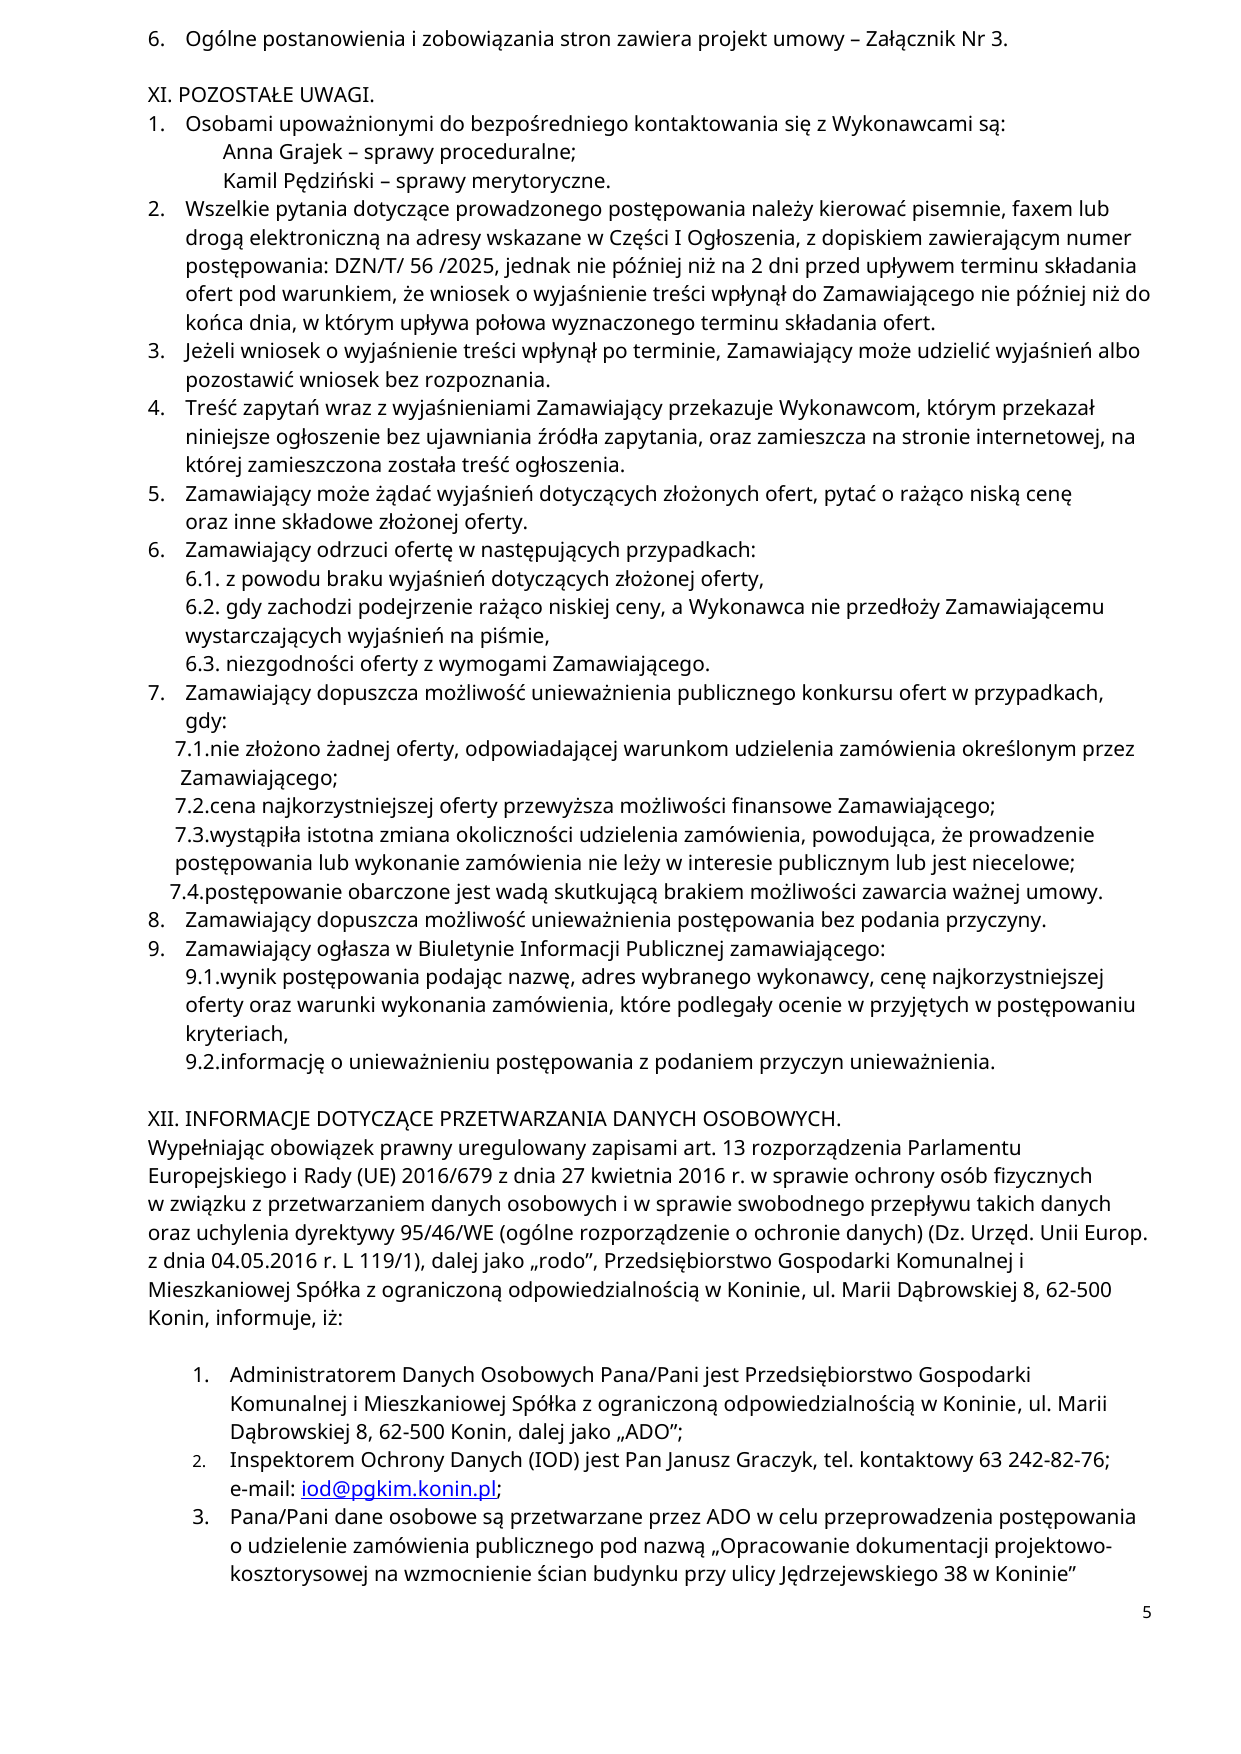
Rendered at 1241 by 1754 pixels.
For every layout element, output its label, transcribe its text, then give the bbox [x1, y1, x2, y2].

list Zamawiający może żądać wyjaśnień dotyczących złożonych ofert, pytać o rażąco niską cenę oraz inne składowe złożonej oferty. [148, 479, 1152, 536]
list 6.3. niezgodności oferty z wymogami Zamawiającego. [185, 649, 1152, 678]
list Zamawiający odrzuci ofertę w następujących przypadkach: [148, 536, 1152, 564]
text 7.1.nie złożono żadnej oferty, odpowiadającej warunkom udzielenia zamówienia określonym przez [148, 734, 1152, 763]
text XI. POZOSTAŁE UWAGI. [148, 81, 1152, 109]
list Wszelkie pytania dotyczące prowadzonego postępowania należy kierować pisemnie, faxem lub drogą elektroniczną na adresy wskazane w Części I Ogłoszenia, z dopiskiem zawierającym numer postępowania: DZN/T/ 56 /2025, jednak nie później niż na 2 dni przed upływem terminu składania ofert pod warunkiem, że wniosek o wyjaśnienie treści wpłynął do Zamawiającego nie później niż do końca dnia, w którym upływa połowa wyznaczonego terminu składania ofert. [148, 194, 1152, 336]
text 7.3.wystąpiła istotna zmiana okoliczności udzielenia zamówienia, powodująca, że prowadzenie [148, 820, 1152, 848]
text 7.4.postępowanie obarczone jest wadą skutkującą brakiem możliwości zawarcia ważnej umowy. [148, 877, 1152, 905]
list Administratorem Danych Osobowych Pana/Pani jest Przedsiębiorstwo Gospodarki Komunalnej i Mieszkaniowej Spółka z ograniczoną odpowiedzialnością w Koninie, ul. Marii Dąbrowskiej 8, 62-500 Konin, dalej jako „ADO”; [192, 1360, 1152, 1446]
list Treść zapytań wraz z wyjaśnieniami Zamawiający przekazuje Wykonawcom, którym przekazał niniejsze ogłoszenie bez ujawniania źródła zapytania, oraz zamieszcza na stronie internetowej, na której zamieszczona została treść ogłoszenia. [148, 393, 1152, 479]
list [192, 1502, 1152, 1588]
list Zamawiający ogłasza w Biuletynie Informacji Publicznej zamawiającego: [148, 934, 1152, 962]
list 9.2.informację o unieważnieniu postępowania z podaniem przyczyn unieważnienia. [185, 1047, 1152, 1076]
text Zamawiającego; [148, 763, 1152, 791]
list Zamawiający dopuszcza możliwość unieważnienia publicznego konkursu ofert w przypadkach, gdy: [148, 678, 1152, 734]
text XII. INFORMACJE DOTYCZĄCE PRZETWARZANIA DANYCH OSOBOWYCH. [148, 1104, 1152, 1133]
list Ogólne postanowienia i zobowiązania stron zawiera projekt umowy – Załącznik Nr 3. [148, 24, 1152, 52]
list Jeżeli wniosek o wyjaśnienie treści wpłynął po terminie, Zamawiający może udzielić wyjaśnień albo pozostawić wniosek bez rozpoznania. [148, 336, 1152, 393]
list 9.1.wynik postępowania podając nazwę, adres wybranego wykonawcy, cenę najkorzystniejszej oferty oraz warunki wykonania zamówienia, które podlegały ocenie w przyjętych w postępowaniu kryteriach, [185, 962, 1152, 1047]
text Anna Grajek – sprawy proceduralne; [223, 137, 1152, 166]
text Wypełniając obowiązek prawny uregulowany zapisami art. 13 rozporządzenia Parlamentu Europejskiego i Rady (UE) 2016/679 z dnia 27 kwietnia 2016 r. w sprawie ochrony osób fizycznych w związku z przetwarzaniem danych osobowych i w sprawie swobodnego przepływu takich danych oraz uchylenia dyrektywy 95/46/WE (ogólne rozporządzenie o ochronie danych) (Dz. Urzęd. Unii Europ. z dnia 04.05.2016 r. L 119/1), dalej jako „rodo”, Przedsiębiorstwo Gospodarki Komunalnej i Mieszkaniowej Spółka z ograniczoną odpowiedzialnością w Koninie, ul. Marii Dąbrowskiej 8, 62-500 Konin, informuje, iż: [148, 1133, 1152, 1332]
list Inspektorem Ochrony Danych (IOD) jest Pan Janusz Graczyk, tel. kontaktowy 63 242-82-76; e-mail: iod@pgkim.konin.pl; [192, 1446, 1152, 1502]
list 6.2. gdy zachodzi podejrzenie rażąco niskiej ceny, a Wykonawca nie przedłoży Zamawiającemu wystarczających wyjaśnień na piśmie, [185, 592, 1152, 649]
text Kamil Pędziński – sprawy merytoryczne. [223, 166, 1152, 194]
text 7.2.cena najkorzystniejszej oferty przewyższa możliwości finansowe Zamawiającego; [148, 791, 1152, 820]
list Osobami upoważnionymi do bezpośredniego kontaktowania się z Wykonawcami są: [148, 109, 1152, 137]
list Zamawiający dopuszcza możliwość unieważnienia postępowania bez podania przyczyny. [148, 905, 1152, 934]
text postępowania lub wykonanie zamówienia nie leży w interesie publicznym lub jest niecelowe; [148, 848, 1152, 877]
list 6.1. z powodu braku wyjaśnień dotyczących złożonej oferty, [185, 564, 1152, 592]
